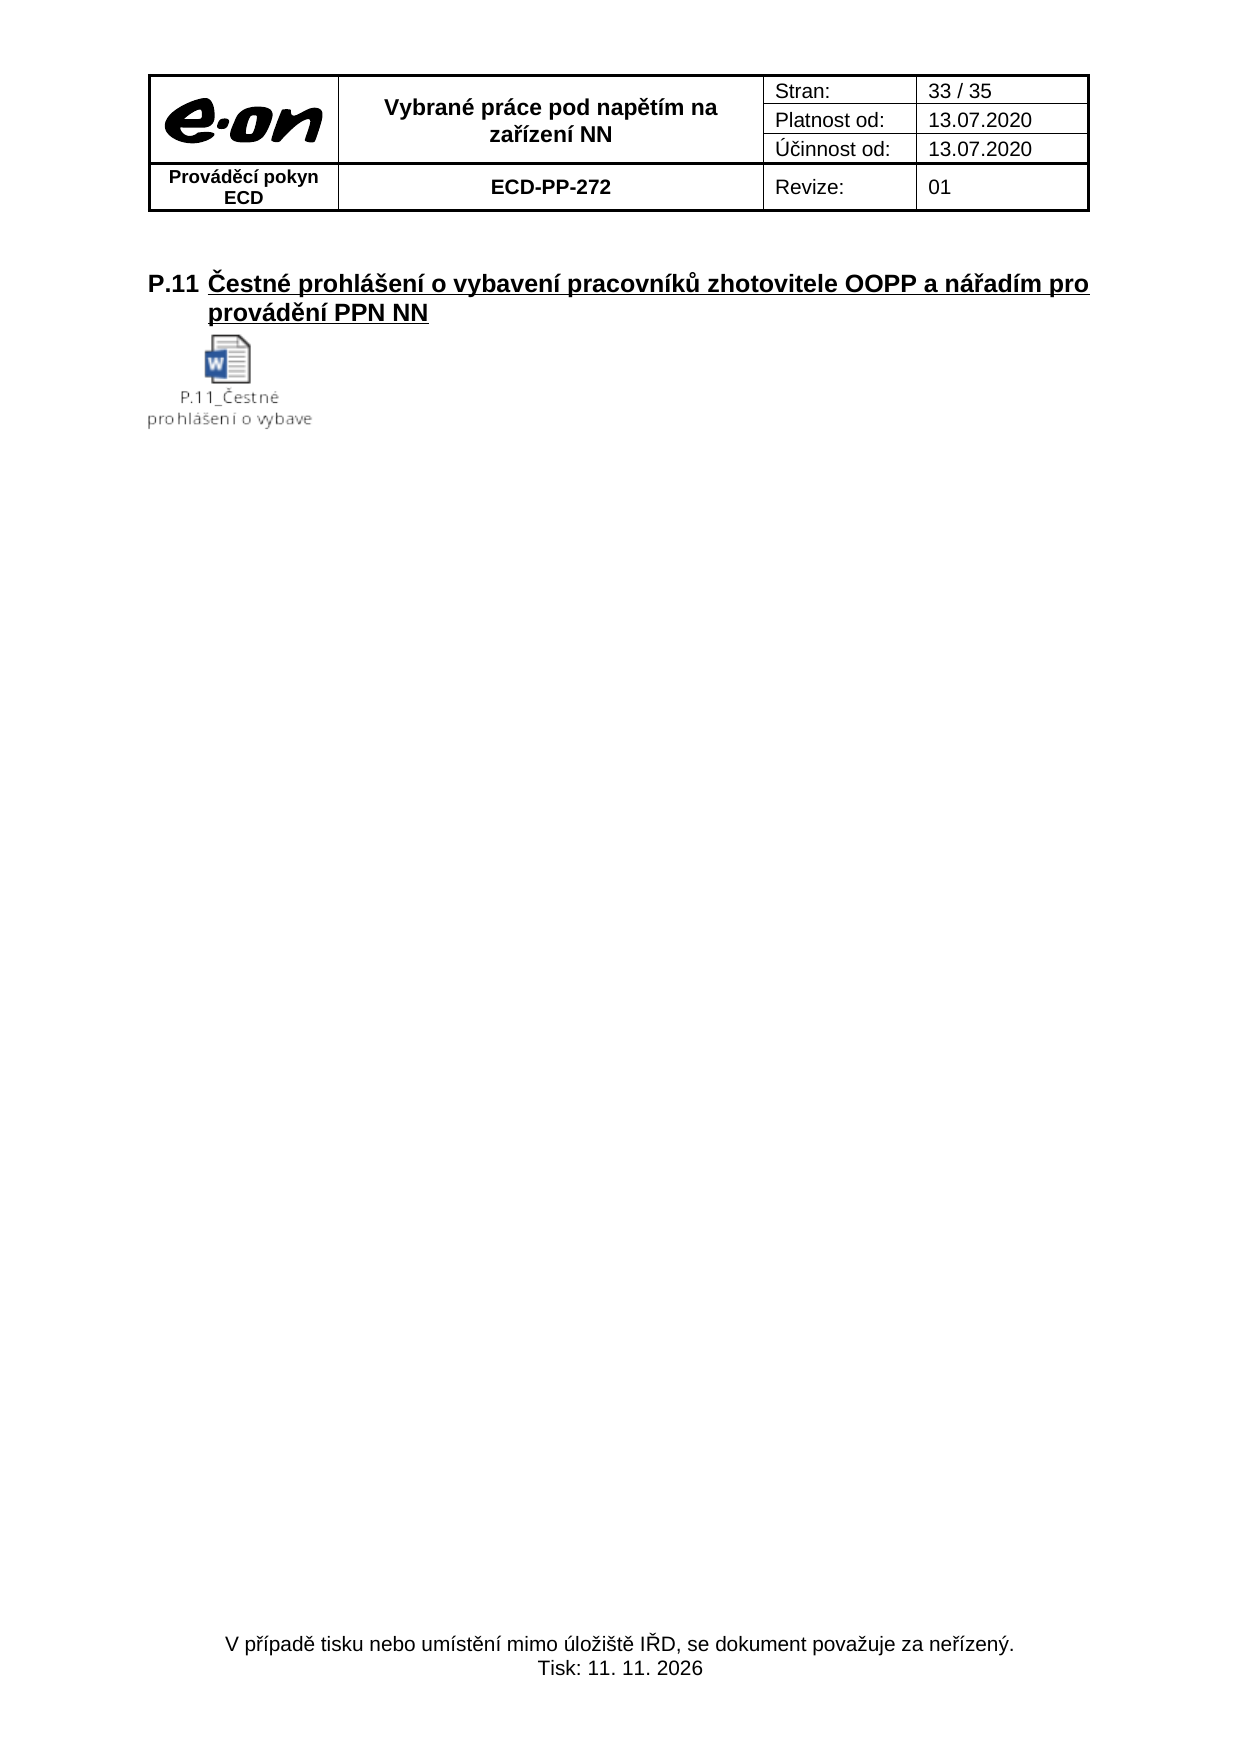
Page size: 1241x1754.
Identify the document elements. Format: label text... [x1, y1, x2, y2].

text Čestné prohlášení o vybavení pracovníků zhotovitele OOPP a nářadím pro provádění PPN NN [148, 269, 1092, 326]
